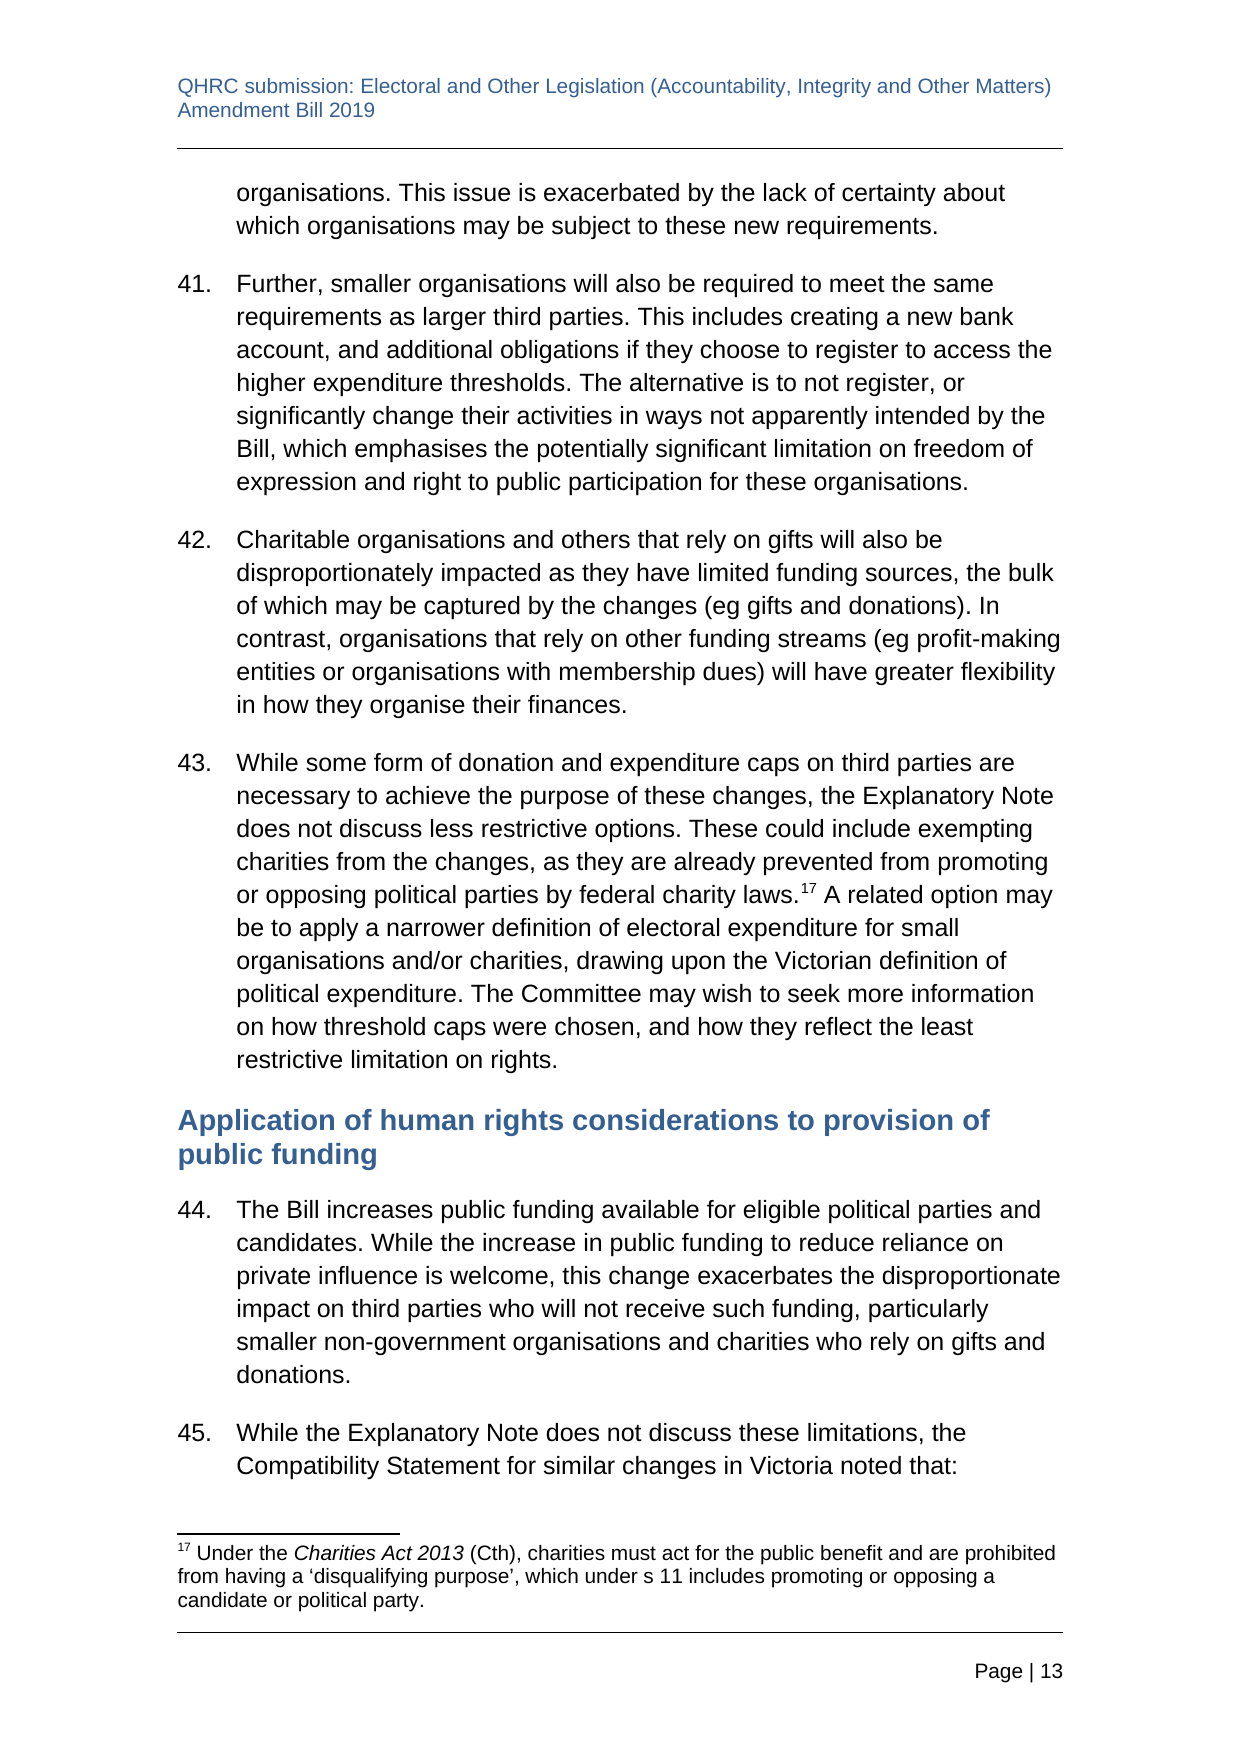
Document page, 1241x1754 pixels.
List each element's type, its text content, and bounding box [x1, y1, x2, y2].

text The Bill increases public funding available for eligible political parties and candidates. While the increase in public funding to reduce reliance on private influence is welcome, this change exacerbates the disproportionate impact on third parties who will not receive such funding, particularly smaller non-government organisations and charities who rely on gifts and donations. [177, 1195, 1063, 1389]
text Charitable organisations and others that rely on gifts will also be disproportionately impacted as they have limited funding sources, the bulk of which may be captured by the changes (eg gifts and donations). In contrast, organisations that rely on other funding streams (eg profit-making entities or organisations with membership dues) will have greater flexibility in how they organise their finances. [177, 525, 1063, 719]
text While some form of donation and expenditure caps on third parties are necessary to achieve the purpose of these changes, the Explanatory Note does not discuss less restrictive options. These could include exempting charities from the changes, as they are already prevented from promoting or opposing political parties by federal charity laws. A related option may be to apply a narrower definition of electoral expenditure for small organisations and/or charities, drawing upon the Victorian definition of political expenditure. The Committee may wish to seek more information on how threshold caps were chosen, and how they reflect the least restrictive limitation on rights. [177, 748, 1063, 1074]
subtitle Application of human rights considerations to provision of public funding [177, 1103, 1063, 1170]
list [236, 178, 1063, 239]
text Further, smaller organisations will also be required to meet the same requirements as larger third parties. This includes creating a new bank account, and additional obligations if they choose to register to access the higher expenditure thresholds. The alternative is to not register, or significantly change their activities in ways not apparently intended by the Bill, which emphasises the potentially significant limitation on freedom of expression and right to public participation for these organisations. [177, 269, 1063, 496]
text While the Explanatory Note does not discuss these limitations, the Compatibility Statement for similar changes in Victoria noted that: [177, 1418, 1063, 1480]
